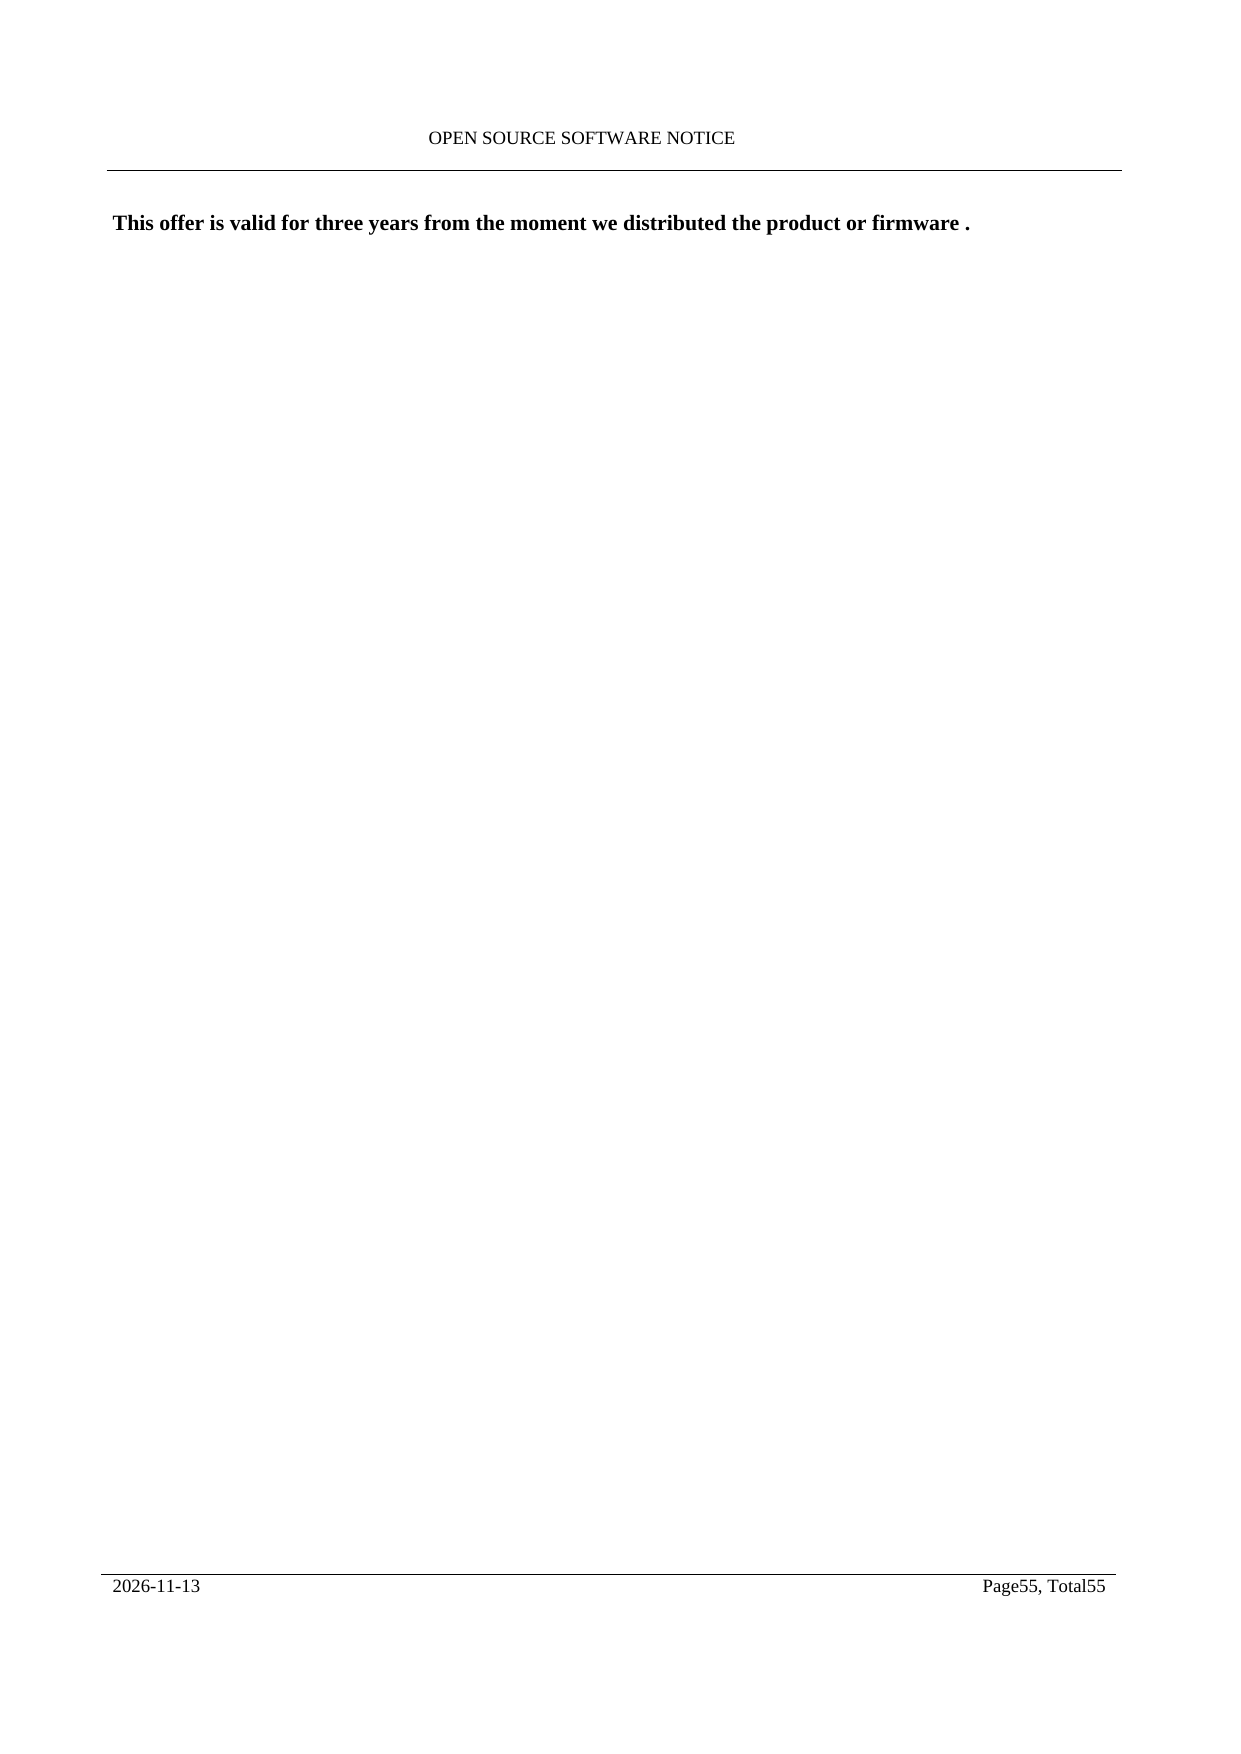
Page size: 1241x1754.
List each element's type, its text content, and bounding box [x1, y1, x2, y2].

text This offer is valid for three years from the moment we distributed the product or firmware . [112, 206, 1128, 239]
